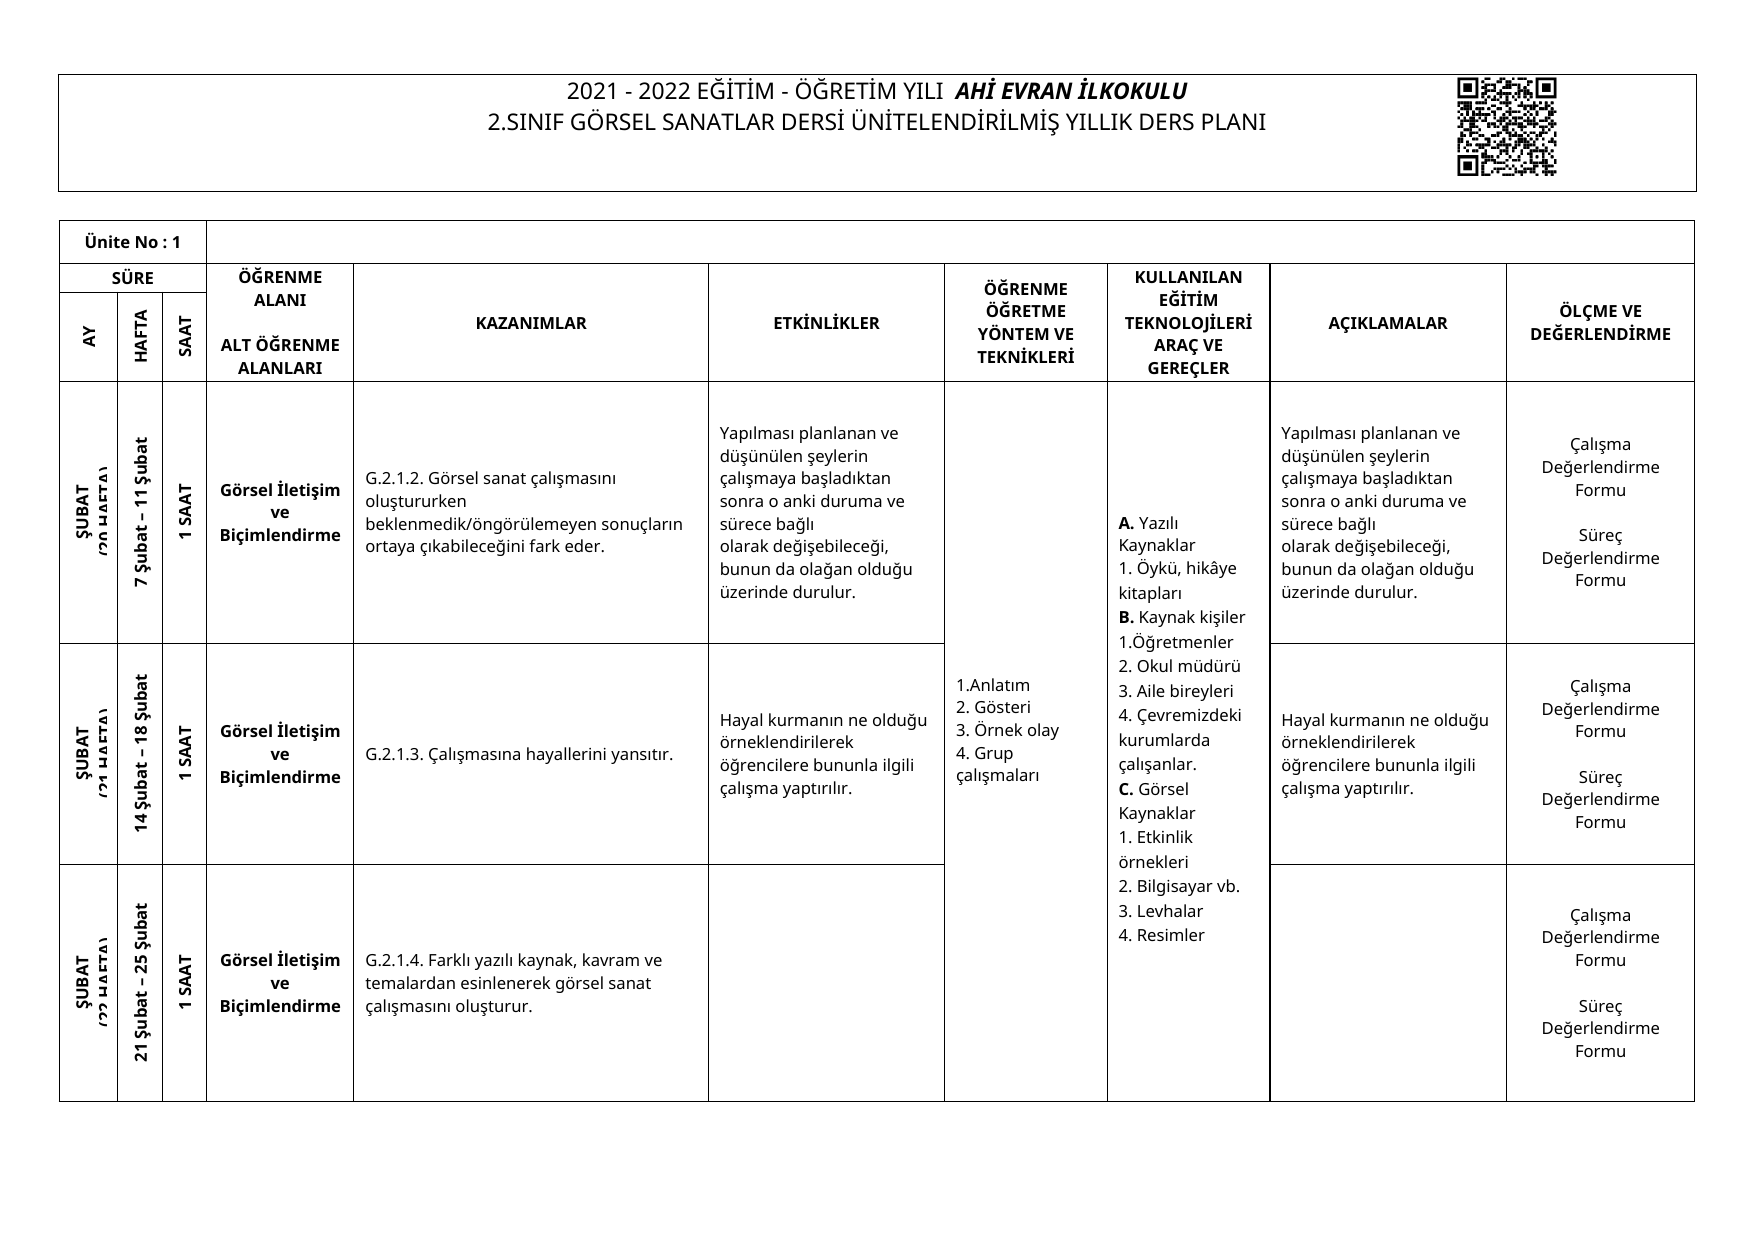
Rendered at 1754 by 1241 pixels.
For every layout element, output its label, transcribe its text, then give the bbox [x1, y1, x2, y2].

table_cell HAFTA [118, 293, 162, 381]
table_cell Yapılması planlanan ve düşünülen şeylerin çalışmaya başladıktan sonra o anki duruma ve sürece bağlı olarak değişebileceği, bunun da olağan olduğu üzerinde durulur. [709, 382, 944, 643]
table_cell ŞUBAT (20.HAFTA) [60, 382, 117, 643]
table_header Ünite No : 1 [60, 221, 206, 263]
table_cell SÜRE [60, 264, 206, 292]
table_cell [709, 865, 944, 1101]
table_cell 7 Şubat – 11 Şubat [118, 382, 162, 643]
table_cell G.2.1.4. Farklı yazılı kaynak, kavram ve temalardan esinlenerek görsel sanat çalışmasını oluşturur. [354, 865, 708, 1101]
table_cell Yapılması planlanan ve düşünülen şeylerin çalışmaya başladıktan sonra o anki duruma ve sürece bağlı olarak değişebileceği, bunun da olağan olduğu üzerinde durulur. [1271, 382, 1506, 643]
table_cell 14 Şubat – 18 Şubat [118, 644, 162, 864]
table_cell 1 SAAT [163, 644, 206, 864]
table_cell 21 Şubat – 25 Şubat [118, 865, 162, 1101]
table_cell G.2.1.2. Görsel sanat çalışmasını oluştururken beklenmedik/öngörülemeyen sonuçların ortaya çıkabileceğini fark eder. [354, 382, 708, 643]
table_cell Görsel İletişim ve Biçimlendirme [207, 865, 353, 1101]
table_cell SAAT [163, 293, 206, 381]
table_cell Çalışma Değerlendirme Formu Süreç Değerlendirme Formu [1507, 865, 1694, 1101]
table_cell Görsel İletişim ve Biçimlendirme [207, 382, 353, 643]
table_header [207, 221, 1694, 263]
picture [1455, 75, 1559, 178]
table_cell 1 SAAT [163, 382, 206, 643]
table_cell ŞUBAT (22.HAFTA) [60, 865, 117, 1101]
table_cell 1 SAAT [163, 865, 206, 1101]
table_cell ETKİNLİKLER [709, 264, 944, 381]
table_cell G.2.1.3. Çalışmasına hayallerini yansıtır. [354, 644, 708, 864]
table_cell [1271, 865, 1506, 1101]
table_cell KULLANILAN EĞİTİM TEKNOLOJİLERİ ARAÇ VE GEREÇLER [1108, 264, 1269, 381]
table_cell Hayal kurmanın ne olduğu örneklendirilerek öğrencilere bununla ilgili çalışma yaptırılır. [709, 644, 944, 864]
table_cell Çalışma Değerlendirme Formu Süreç Değerlendirme Formu [1507, 644, 1694, 864]
table_cell 1.Anlatım 2. Gösteri 3. Örnek olay 4. Grup çalışmaları [945, 382, 1107, 1101]
table_cell AY [60, 293, 117, 381]
table_cell ŞUBAT (21.HAFTA) [60, 644, 117, 864]
table_cell AÇIKLAMALAR [1271, 264, 1506, 381]
table_cell KAZANIMLAR [354, 264, 708, 381]
table_cell Çalışma Değerlendirme Formu Süreç Değerlendirme Formu [1507, 382, 1694, 643]
table_cell ÖĞRENME ALANI ALT ÖĞRENME ALANLARI [207, 264, 353, 381]
table_cell A. Yazılı Kaynaklar 1. Öykü, hikâye kitapları B. Kaynak kişiler 1.Öğretmenler 2. Okul müdürü 3. Aile bireyleri 4. Çevremizdeki kurumlarda çalışanlar. C. Görsel Kaynaklar 1. Etkinlik örnekleri 2. Bilgisayar vb. 3. Levhalar 4. Resimler [1108, 382, 1269, 1101]
table_cell Hayal kurmanın ne olduğu örneklendirilerek öğrencilere bununla ilgili çalışma yaptırılır. [1271, 644, 1506, 864]
table_cell ÖĞRENME ÖĞRETME YÖNTEM VE TEKNİKLERİ [945, 264, 1107, 381]
table_cell ÖLÇME VE DEĞERLENDİRME [1507, 264, 1694, 381]
table_cell Görsel İletişim ve Biçimlendirme [207, 644, 353, 864]
